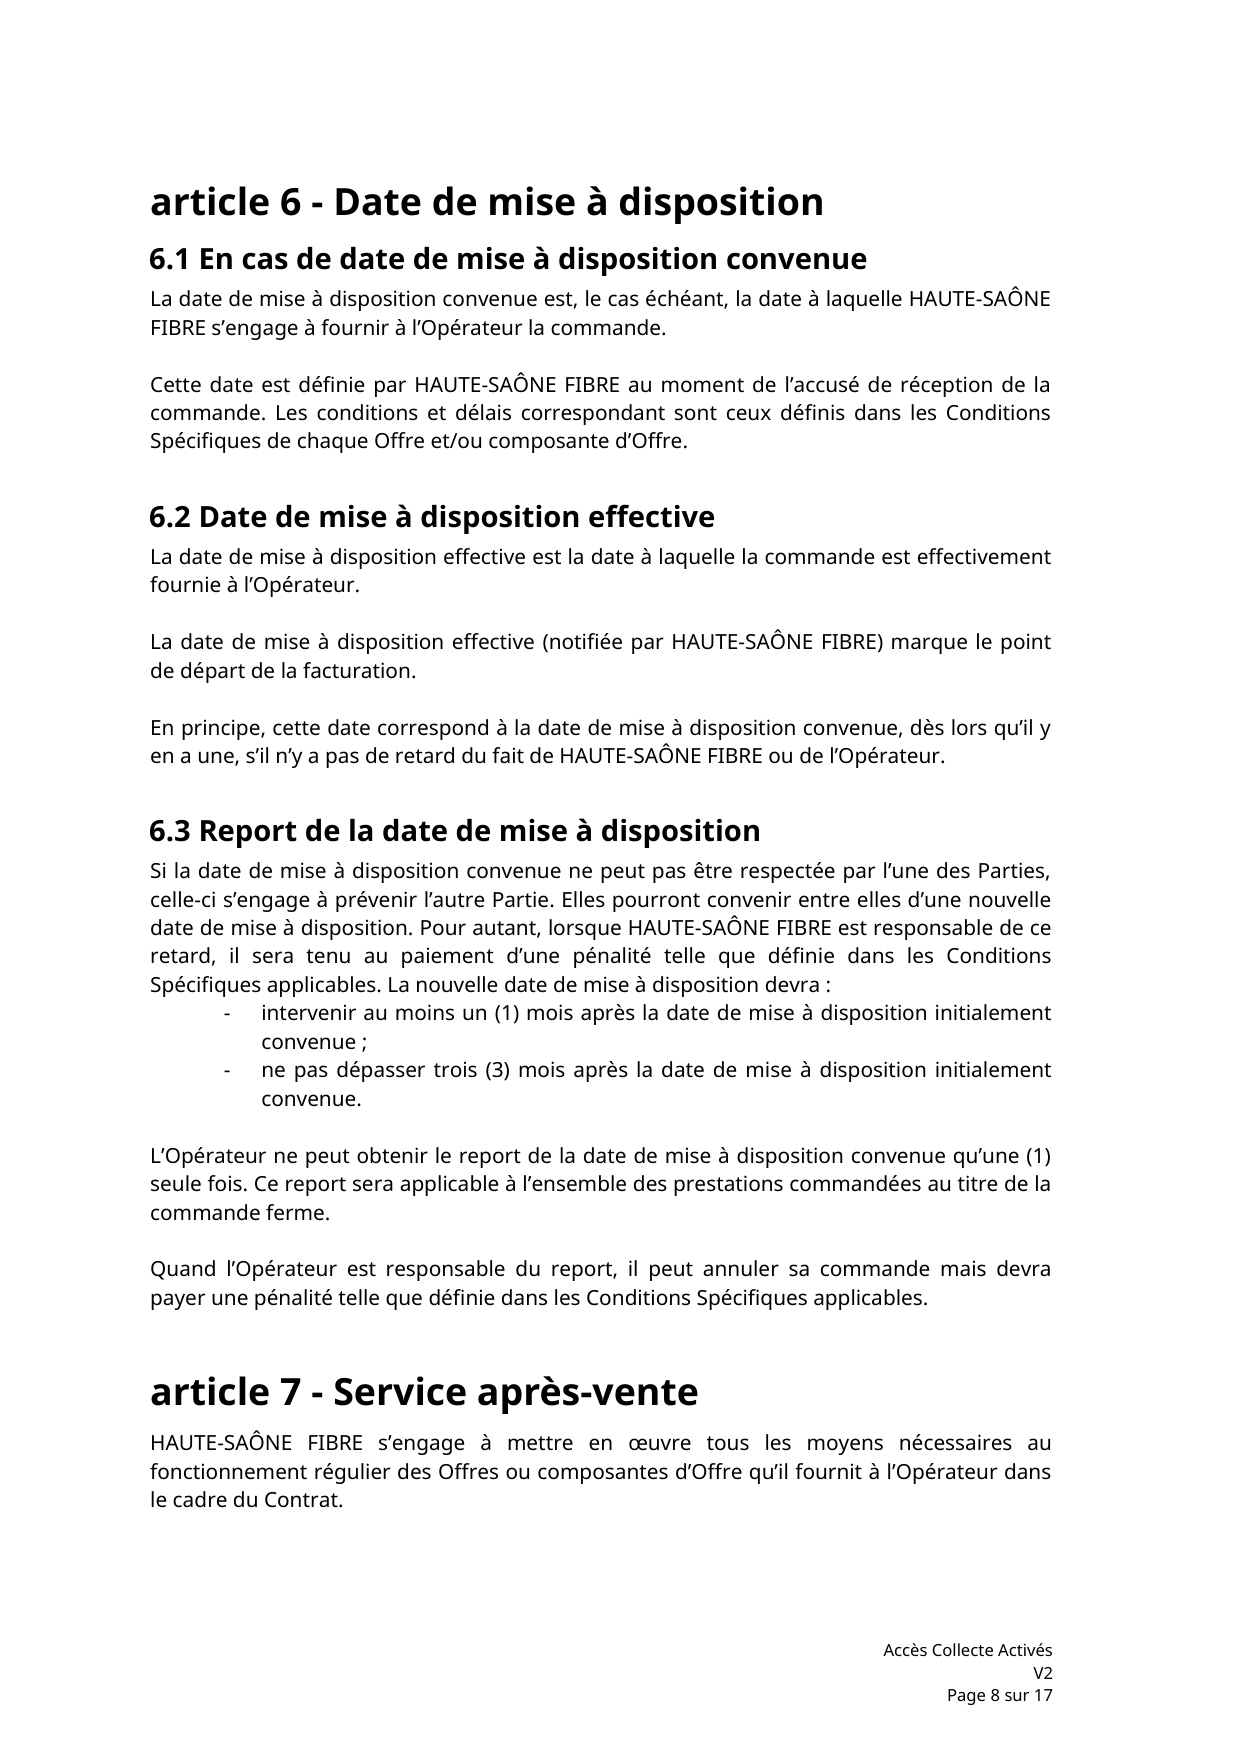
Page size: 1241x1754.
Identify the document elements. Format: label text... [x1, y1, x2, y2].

text Quand l’Opérateur est responsable du report, il peut annuler sa commande mais devra payer une pénalité telle que définie dans les Conditions Spécifiques applicables. [150, 1254, 1053, 1311]
subtitle Service après-vente [150, 1365, 1053, 1416]
text L’Opérateur ne peut obtenir le report de la date de mise à disposition convenue qu’une (1) seule fois. Ce report sera applicable à l’ensemble des prestations commandées au titre de la commande ferme. [150, 1141, 1053, 1226]
text La date de mise à disposition effective (notifiée par HAUTE-SAÔNE FIBRE) marque le point de départ de la facturation. [150, 627, 1053, 684]
subtitle En cas de date de mise à disposition convenue [149, 238, 1053, 278]
list intervenir au moins un (1) mois après la date de mise à disposition initialement convenue ; [223, 998, 1053, 1055]
text Cette date est définie par HAUTE-SAÔNE FIBRE au moment de l’accusé de réception de la commande. Les conditions et délais correspondant sont ceux définis dans les Conditions Spécifiques de chaque Offre et/ou composante d’Offre. [150, 370, 1053, 455]
subtitle Date de mise à disposition effective [149, 496, 1053, 536]
text La date de mise à disposition convenue est, le cas échéant, la date à laquelle HAUTE-SAÔNE FIBRE s’engage à fournir à l’Opérateur la commande. [150, 284, 1053, 341]
text HAUTE-SAÔNE FIBRE s’engage à mettre en œuvre tous les moyens nécessaires au fonctionnement régulier des Offres ou composantes d’Offre qu’il fournit à l’Opérateur dans le cadre du Contrat. [150, 1428, 1053, 1514]
subtitle Date de mise à disposition [150, 175, 1053, 226]
text Si la date de mise à disposition convenue ne peut pas être respectée par l’une des Parties, celle-ci s’engage à prévenir l’autre Partie. Elles pourront convenir entre elles d’une nouvelle date de mise à disposition. Pour autant, lorsque HAUTE-SAÔNE FIBRE est responsable de ce retard, il sera tenu au paiement d’une pénalité telle que définie dans les Conditions Spécifiques applicables. La nouvelle date de mise à disposition devra : [150, 856, 1053, 998]
list ne pas dépasser trois (3) mois après la date de mise à disposition initialement convenue. [223, 1055, 1053, 1112]
text La date de mise à disposition effective est la date à laquelle la commande est effectivement fournie à l’Opérateur. [150, 542, 1053, 599]
text En principe, cette date correspond à la date de mise à disposition convenue, dès lors qu’il y en a une, s’il n’y a pas de retard du fait de HAUTE-SAÔNE FIBRE ou de l’Opérateur. [150, 713, 1053, 769]
subtitle Report de la date de mise à disposition [149, 810, 1053, 850]
